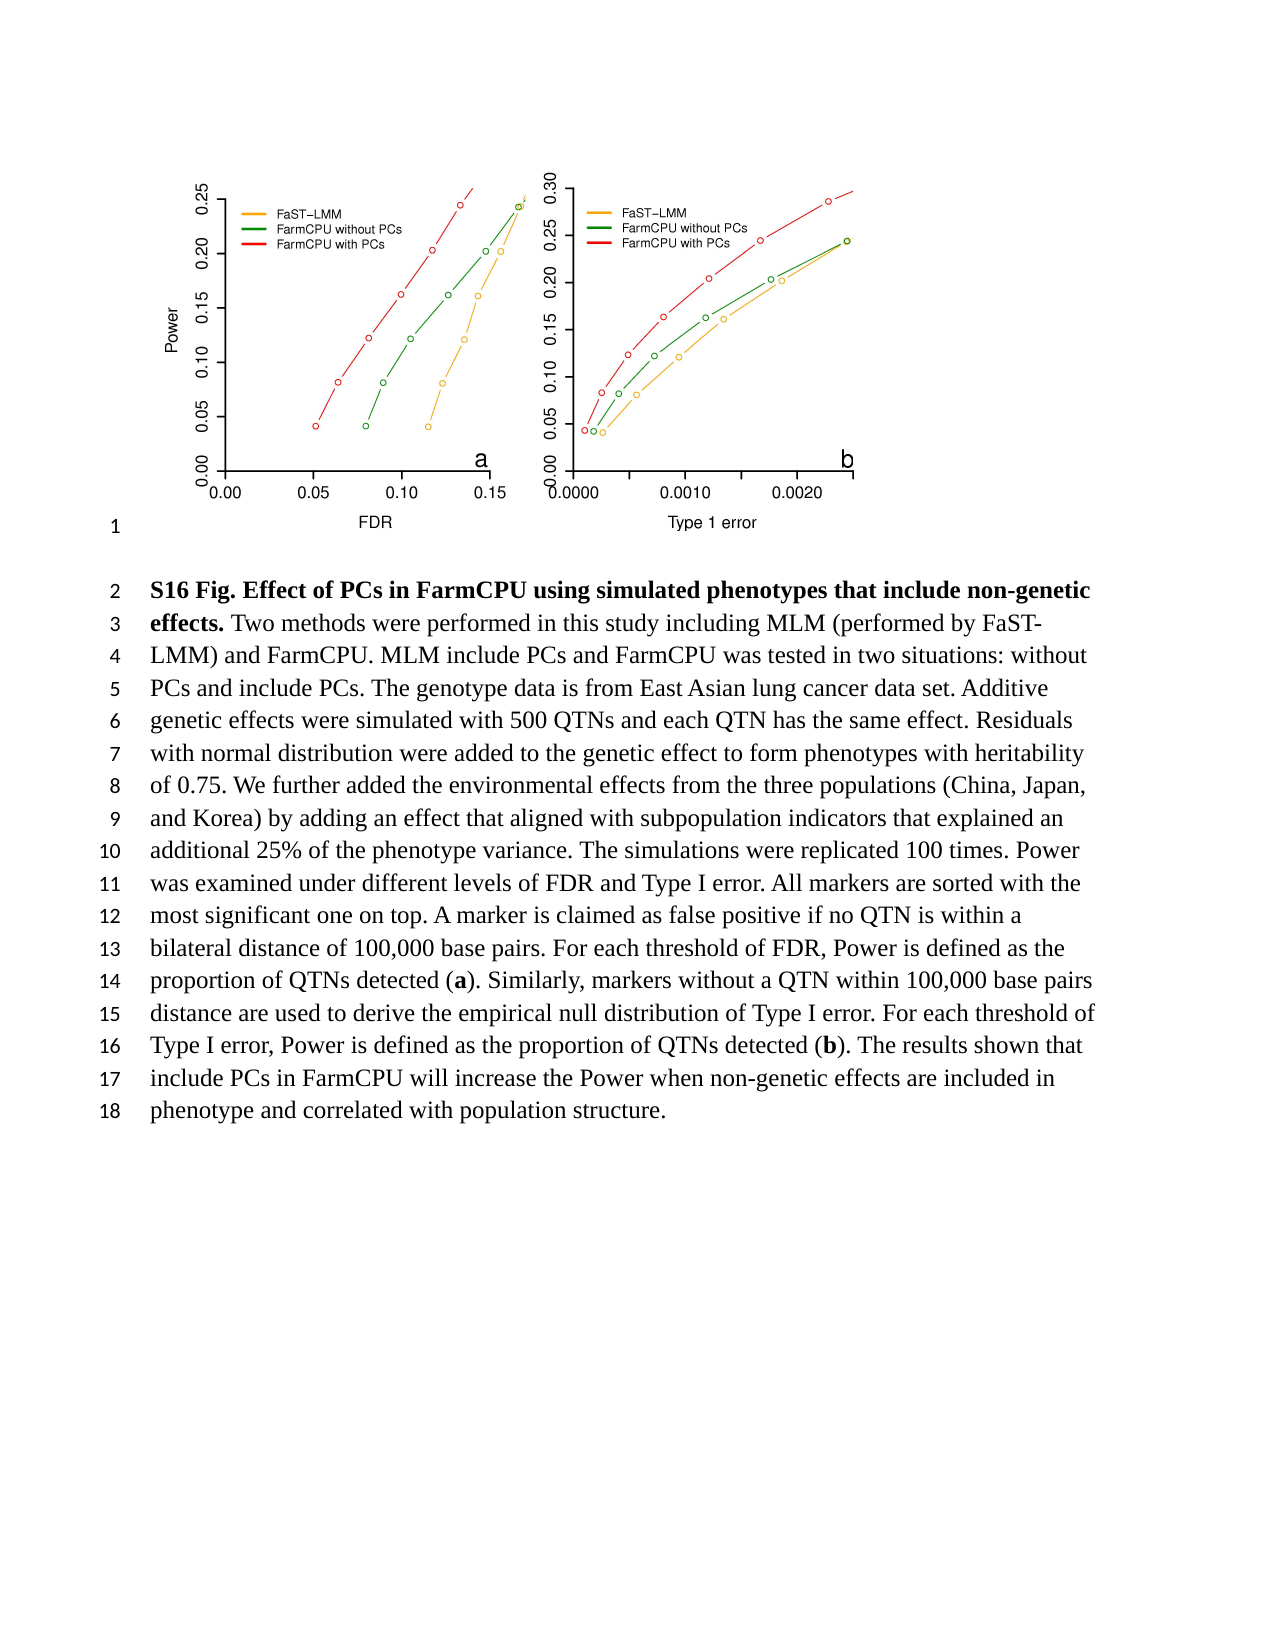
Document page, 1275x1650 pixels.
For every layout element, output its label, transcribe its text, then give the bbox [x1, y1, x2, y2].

picture [150, 158, 901, 534]
text S16 Fig. Effect of PCs in FarmCPU using simulated phenotypes that include non-genetic effects. Two methods were performed in this study including MLM (performed by FaST-LMM) and FarmCPU. MLM include PCs and FarmCPU was tested in two situations: without PCs and include PCs. The genotype data is from East Asian lung cancer data set. Additive genetic effects were simulated with 500 QTNs and each QTN has the same effect. Residuals with normal distribution were added to the genetic effect to form phenotypes with heritability of 0.75. We further added the environmental effects from the three populations (China, Japan, and Korea) by adding an effect that aligned with subpopulation indicators that explained an additional 25% of the phenotype variance. The simulations were replicated 100 times. Power was examined under different levels of FDR and Type I error. All markers are sorted with the most significant one on top. A marker is claimed as false positive if no QTN is within a bilateral distance of 100,000 base pairs. For each threshold of FDR, Power is defined as the proportion of QTNs detected (a). Similarly, markers without a QTN within 100,000 base pairs distance are used to derive the empirical null distribution of Type I error. For each threshold of Type I error, Power is defined as the proportion of QTNs detected (b). The results shown that include PCs in FarmCPU will increase the Power when non-genetic effects are included in phenotype and correlated with population structure. [150, 574, 1107, 1126]
